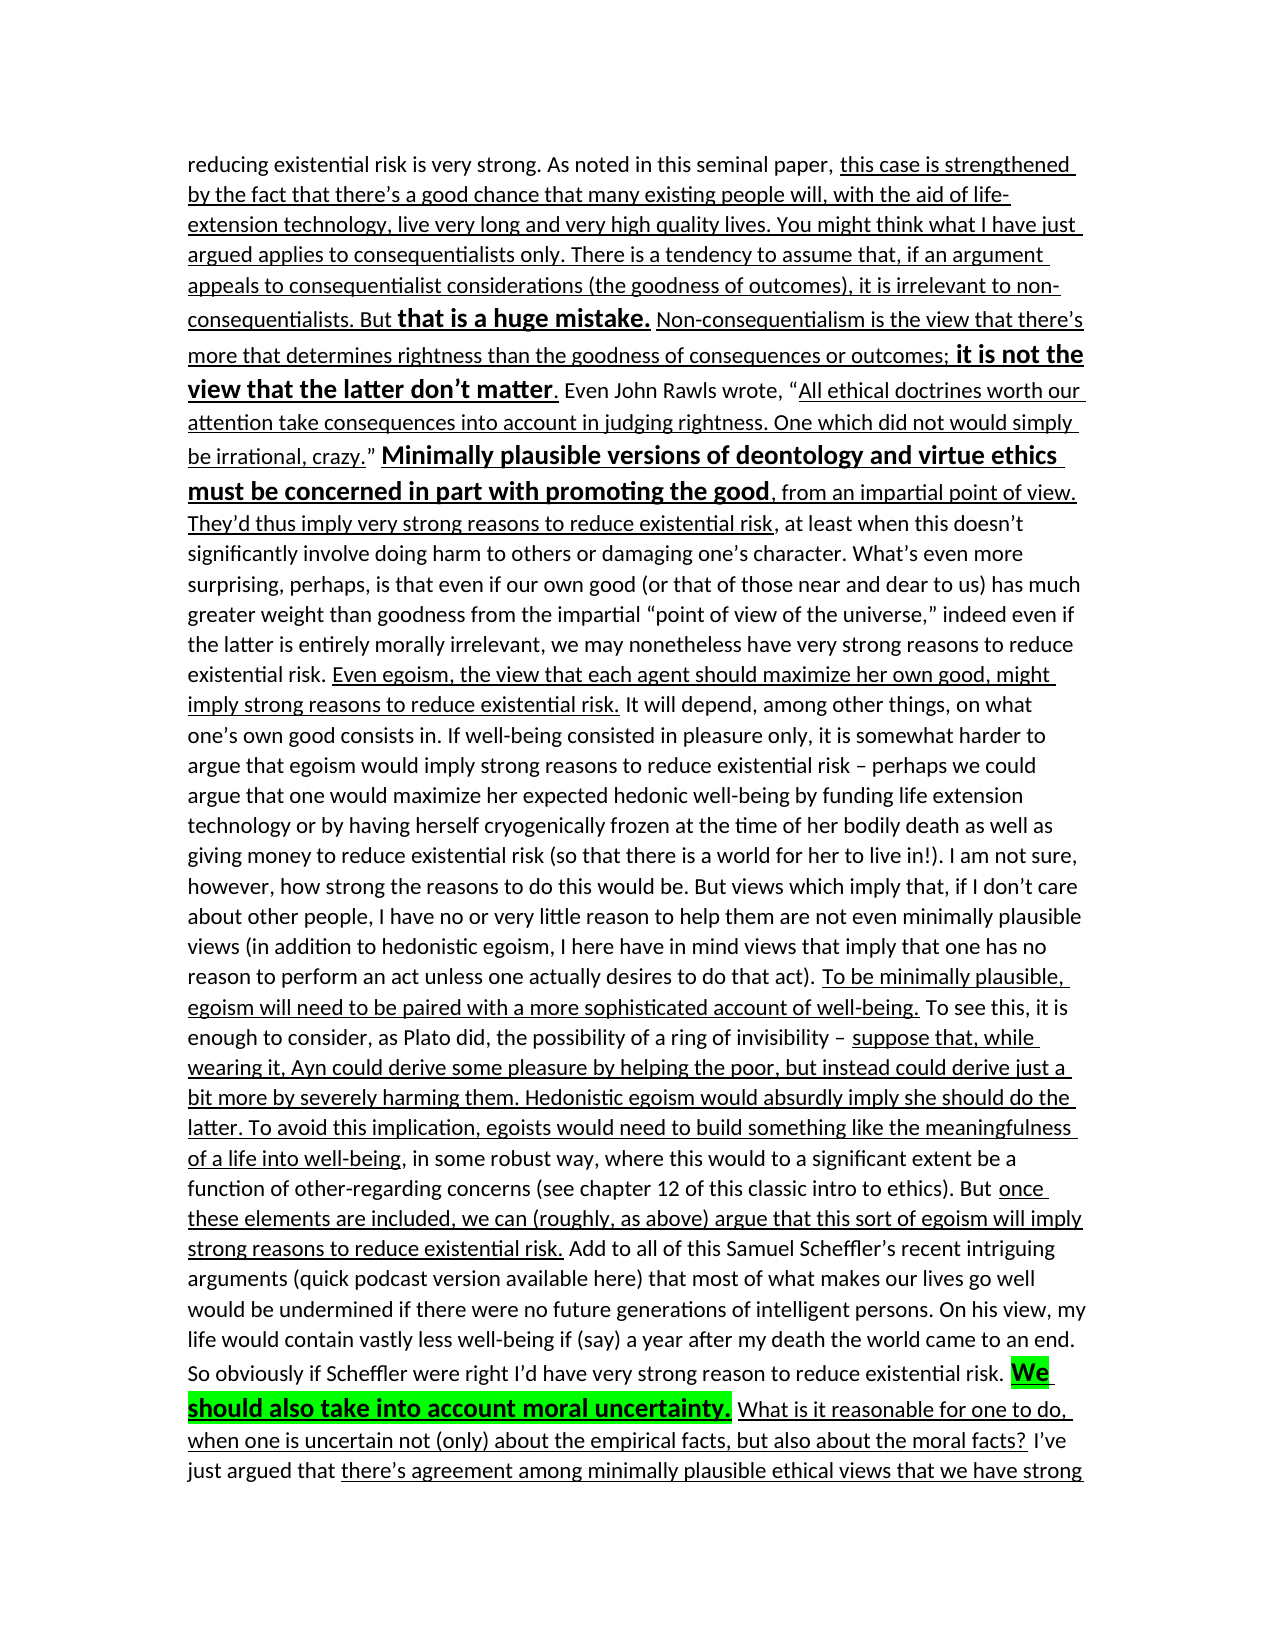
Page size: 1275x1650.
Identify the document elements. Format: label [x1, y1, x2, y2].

text [187, 150, 1087, 1485]
